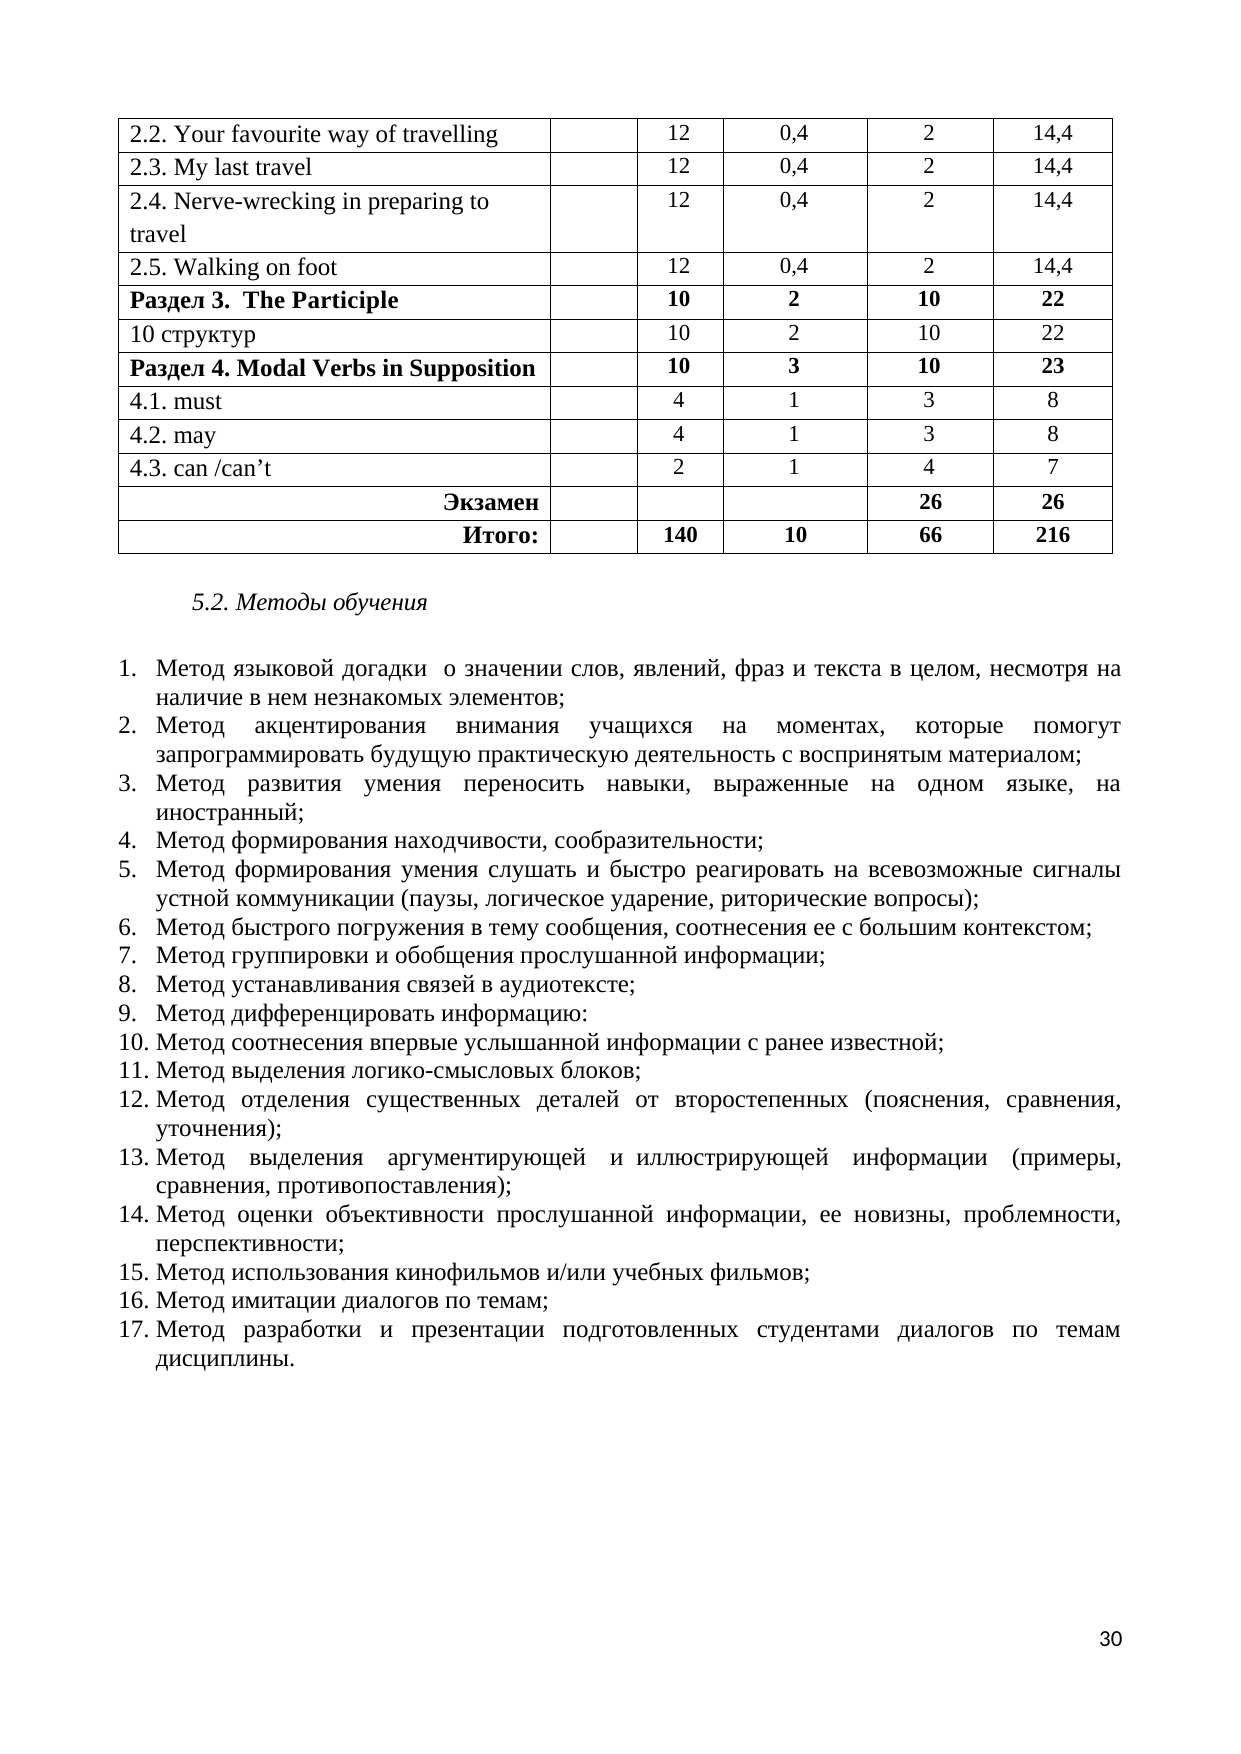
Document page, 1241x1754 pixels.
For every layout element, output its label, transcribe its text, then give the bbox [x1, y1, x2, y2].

table_cell 4 [868, 454, 993, 486]
table_cell [551, 353, 637, 386]
list Метод дифференцировать информацию: [118, 998, 1122, 1027]
table_cell 12 [638, 119, 723, 152]
table_cell 2 [868, 186, 993, 251]
table_cell 2 [724, 320, 867, 352]
table_cell [551, 487, 637, 520]
list Метод языковой догадки о значении слов, явлений, фраз и текста в целом, несмотря на наличие в нем незнакомых элементов; [118, 653, 1122, 710]
table_cell [551, 186, 637, 251]
list Метод имитации диалогов по темам; [118, 1285, 1122, 1314]
table_cell 1 [724, 454, 867, 486]
table_cell Раздел 4. Modal Verbs in Supposition [119, 353, 550, 386]
table_cell 10 [868, 286, 993, 318]
table_cell 2 [724, 286, 867, 318]
table_cell 4.3. can /can’t [119, 454, 550, 486]
table_cell [724, 487, 867, 520]
table_cell 2.5. Walking on foot [119, 253, 550, 285]
table_cell [551, 454, 637, 486]
table_cell 4 [638, 420, 723, 453]
list Метод отделения существенных деталей от второстепенных (пояснения, сравнения, уточнения); [118, 1084, 1122, 1142]
table_cell 10 структур [119, 320, 550, 352]
table_cell 12 [638, 186, 723, 251]
table_cell [551, 521, 637, 553]
table_cell 0,4 [724, 186, 867, 251]
table_cell 4.1. must [119, 387, 550, 419]
list Метод развития умения переносить навыки, выраженные на одном языке, на иностранный; [118, 768, 1122, 825]
table_cell [551, 420, 637, 453]
table_cell 4 [638, 387, 723, 419]
table_cell 10 [724, 521, 867, 553]
table_cell 2.4. Nerve-wrecking in preparing to travel [119, 186, 550, 251]
list Метод устанавливания связей в аудиотексте; [118, 969, 1122, 998]
table_cell 14,4 [994, 153, 1112, 185]
table_cell 4.2. may [119, 420, 550, 453]
list Метод выделения логико-смысловых блоков; [118, 1055, 1122, 1084]
list Метод оценки объективности прослушанной информации, ее новизны, проблемности, перспективности; [118, 1199, 1122, 1257]
list Метод акцентирования внимания учащихся на моментах, которые помогут запрограммировать будущую практическую деятельность с воспринятым материалом; [118, 710, 1122, 768]
table_cell 0,4 [724, 153, 867, 185]
table_cell [551, 153, 637, 185]
list Метод формирования находчивости, сообразительности; [118, 825, 1122, 854]
table_cell 10 [638, 320, 723, 352]
table_cell 2 [868, 253, 993, 285]
table_cell 0,4 [724, 253, 867, 285]
table_cell 216 [994, 521, 1112, 553]
table_cell 10 [868, 320, 993, 352]
table_cell 2 [868, 119, 993, 152]
table_cell 2.3. My last travel [119, 153, 550, 185]
table_cell 2 [638, 454, 723, 486]
list Метод соотнесения впервые услышанной информации с ранее известной; [118, 1027, 1122, 1055]
table_cell 3 [868, 420, 993, 453]
list Метод группировки и обобщения прослушанной информации; [118, 940, 1122, 969]
table_cell [551, 253, 637, 285]
list Метод выделения аргументирующей и иллюстрирующей информации (примеры, сравнения, противопоставления); [118, 1142, 1122, 1199]
table_cell Раздел 3. The Participle [119, 286, 550, 318]
table_cell 1 [724, 420, 867, 453]
table_cell 2.2. Your favourite way of travelling [119, 119, 550, 152]
list Метод быстрого погружения в тему сообщения, соотнесения ее с большим контекстом; [118, 912, 1122, 940]
table_cell 3 [724, 353, 867, 386]
table_cell 12 [638, 253, 723, 285]
table_cell 10 [638, 286, 723, 318]
text 5.2. Методы обучения [118, 587, 1122, 616]
table_cell 22 [994, 320, 1112, 352]
list Метод использования кинофильмов и/или учебных фильмов; [118, 1257, 1122, 1285]
table_cell [638, 487, 723, 520]
table_cell [551, 320, 637, 352]
table_cell 26 [994, 487, 1112, 520]
table_cell 3 [868, 387, 993, 419]
table_cell 1 [724, 387, 867, 419]
list Метод формирования умения слушать и быстро реагировать на всевозможные сигналы устной коммуникации (паузы, логическое ударение, риторические вопросы); [118, 854, 1122, 912]
table_cell 8 [994, 387, 1112, 419]
table_cell 12 [638, 153, 723, 185]
table_cell 10 [868, 353, 993, 386]
table_cell 22 [994, 286, 1112, 318]
table_cell 14,4 [994, 253, 1112, 285]
table_cell [551, 119, 637, 152]
table_cell 66 [868, 521, 993, 553]
table_cell 10 [638, 353, 723, 386]
table_cell Итого: [119, 521, 550, 553]
table_cell [551, 286, 637, 318]
table_cell 140 [638, 521, 723, 553]
table_cell 7 [994, 454, 1112, 486]
table_cell 26 [868, 487, 993, 520]
table_cell Экзамен [119, 487, 550, 520]
table_cell 2 [868, 153, 993, 185]
table_cell [551, 387, 637, 419]
table_cell 23 [994, 353, 1112, 386]
list Метод разработки и презентации подготовленных студентами диалогов по темам дисциплины. [118, 1314, 1122, 1372]
table_cell 0,4 [724, 119, 867, 152]
table_cell 14,4 [994, 186, 1112, 251]
table_cell 8 [994, 420, 1112, 453]
table_cell 14,4 [994, 119, 1112, 152]
